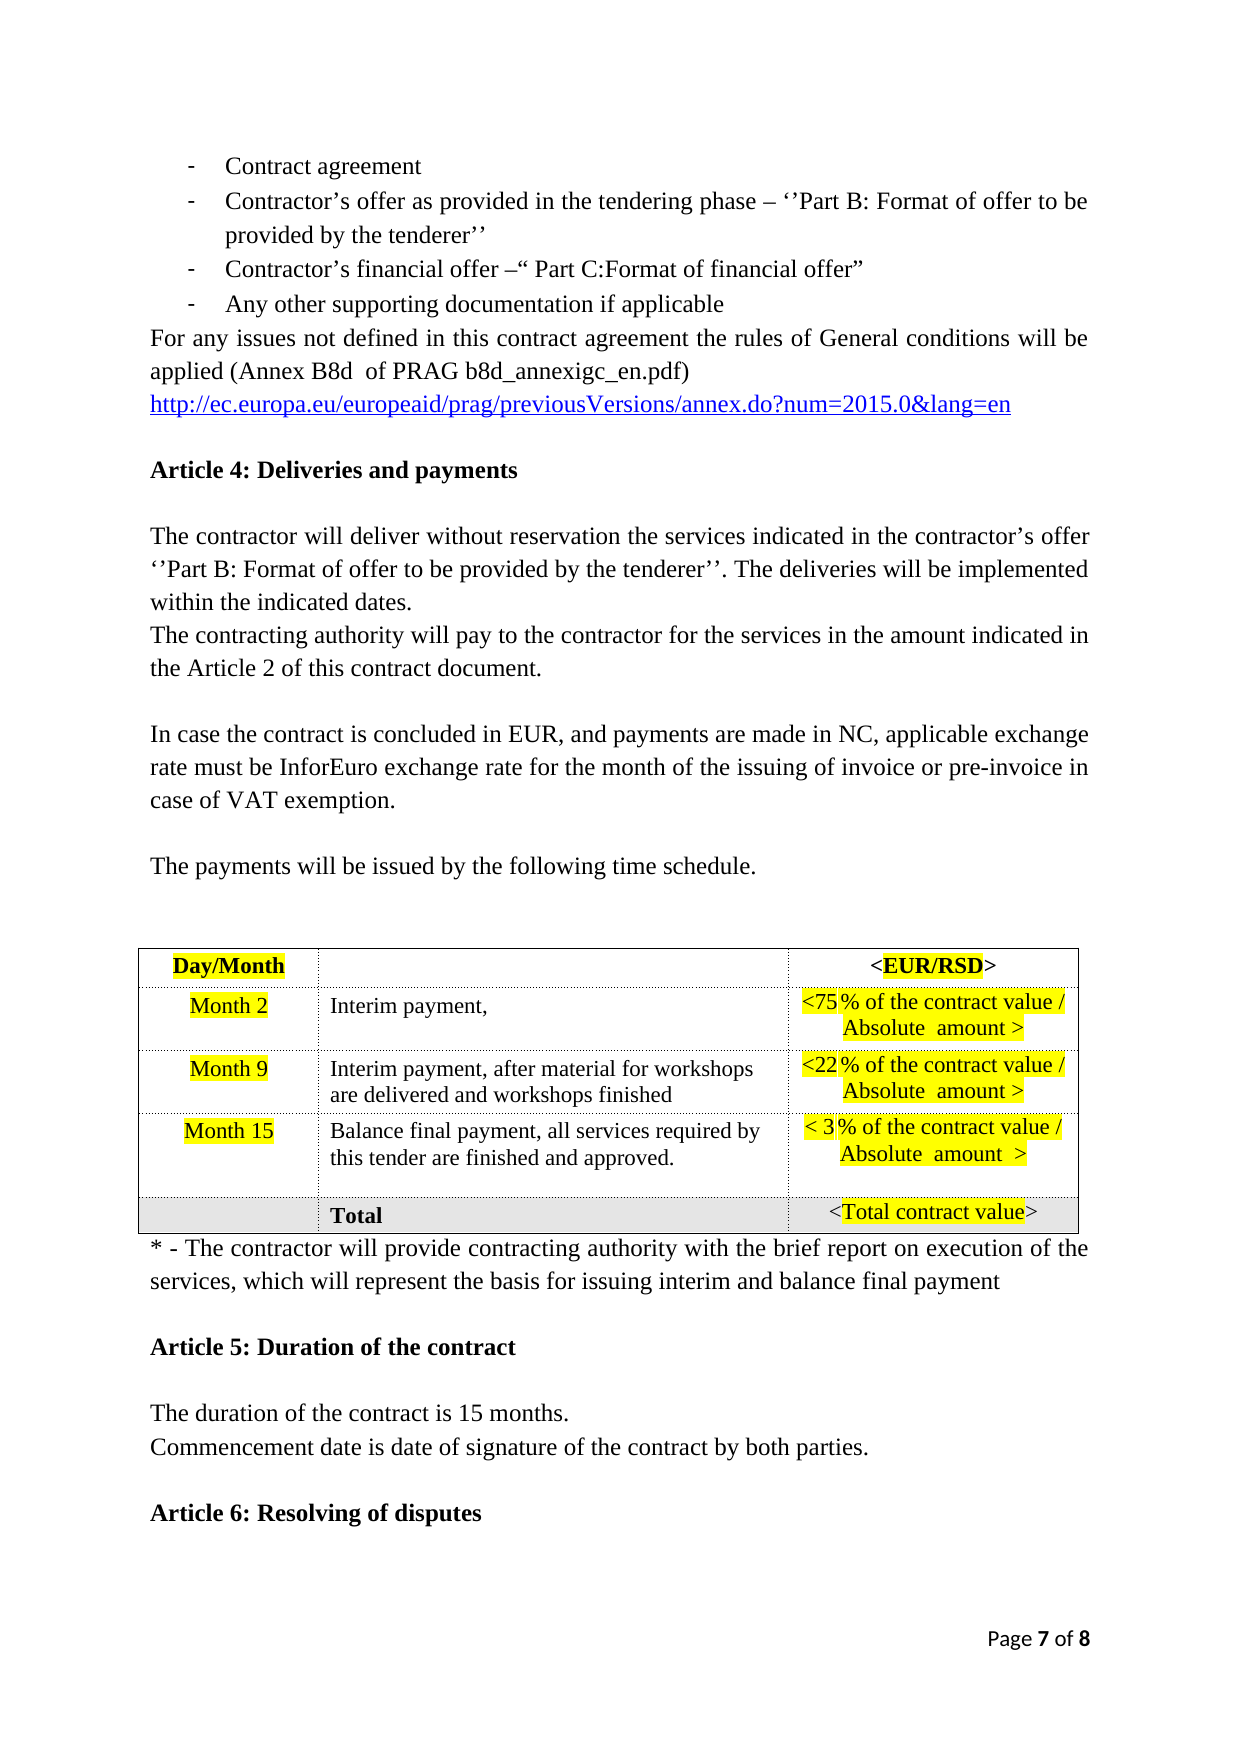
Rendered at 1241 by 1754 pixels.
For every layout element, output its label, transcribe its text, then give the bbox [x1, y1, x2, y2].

table_cell Interim payment, after material for workshops are delivered and workshops finished [319, 1050, 788, 1112]
list Contract agreement [187, 150, 1090, 181]
text For any issues not defined in this contract agreement the rules of General conditions will be applied (Annex B8d of PRAG b8d_annexigc_en.pdf) [150, 323, 1090, 384]
text * - The contractor will provide contracting authority with the brief report on execution of the services, which will represent the basis for issuing interim and balance final payment [150, 1233, 1090, 1295]
text Article 4: Deliveries and payments [150, 455, 1090, 484]
list Any other supporting documentation if applicable [187, 288, 1090, 318]
table_cell Total [319, 1197, 788, 1232]
table_header <EUR/RSD> [788, 949, 1078, 987]
text The contractor will deliver without reservation the services indicated in the contractor’s offer ‘’Part B: Format of offer to be provided by the tenderer’’. The deliveries will be implemented within the indicated dates. [150, 521, 1090, 616]
text The duration of the contract is 15 months. [150, 1398, 1090, 1427]
text The contracting authority will pay to the contractor for the services in the amount indicated in the Article 2 of this contract document. [150, 620, 1090, 682]
table_cell <22 % of the contract value / Absolute amount > [788, 1050, 1078, 1112]
text http://ec.europa.eu/europeaid/prag/previousVersions/annex.do?num=2015.0&lang=en [150, 389, 1090, 418]
table_cell < 3 % of the contract value / Absolute amount > [788, 1113, 1078, 1197]
table_cell Interim payment, [319, 987, 788, 1050]
table_header [319, 949, 788, 987]
table_cell [139, 1197, 319, 1232]
table_cell <Total contract value> [788, 1197, 1078, 1232]
table_cell Balance final payment, all services required by this tender are finished and approved. [319, 1113, 788, 1197]
list Contractor’s financial offer –“ Part C:Format of financial offer” [187, 253, 1090, 283]
text Article 6: Resolving of disputes [150, 1498, 1090, 1526]
text Article 5: Duration of the contract [150, 1332, 1090, 1361]
list Contractor’s offer as provided in the tendering phase – ‘’Part B: Format of offer to be provided by the tenderer’’ [187, 185, 1090, 248]
table_cell <75 % of the contract value / Absolute amount > [788, 987, 1078, 1050]
text The payments will be issued by the following time schedule. [150, 851, 1090, 880]
text Commencement date is date of signature of the contract by both parties. [150, 1432, 1090, 1460]
table_cell Month 15 [139, 1113, 319, 1197]
table_cell Month 2 [139, 987, 319, 1050]
table_cell Month 9 [139, 1050, 319, 1112]
text In case the contract is concluded in EUR, and payments are made in NC, applicable exchange rate must be InforEuro exchange rate for the month of the issuing of invoice or pre-invoice in case of VAT exemption. [150, 719, 1090, 814]
table_header Day/Month [139, 949, 319, 987]
